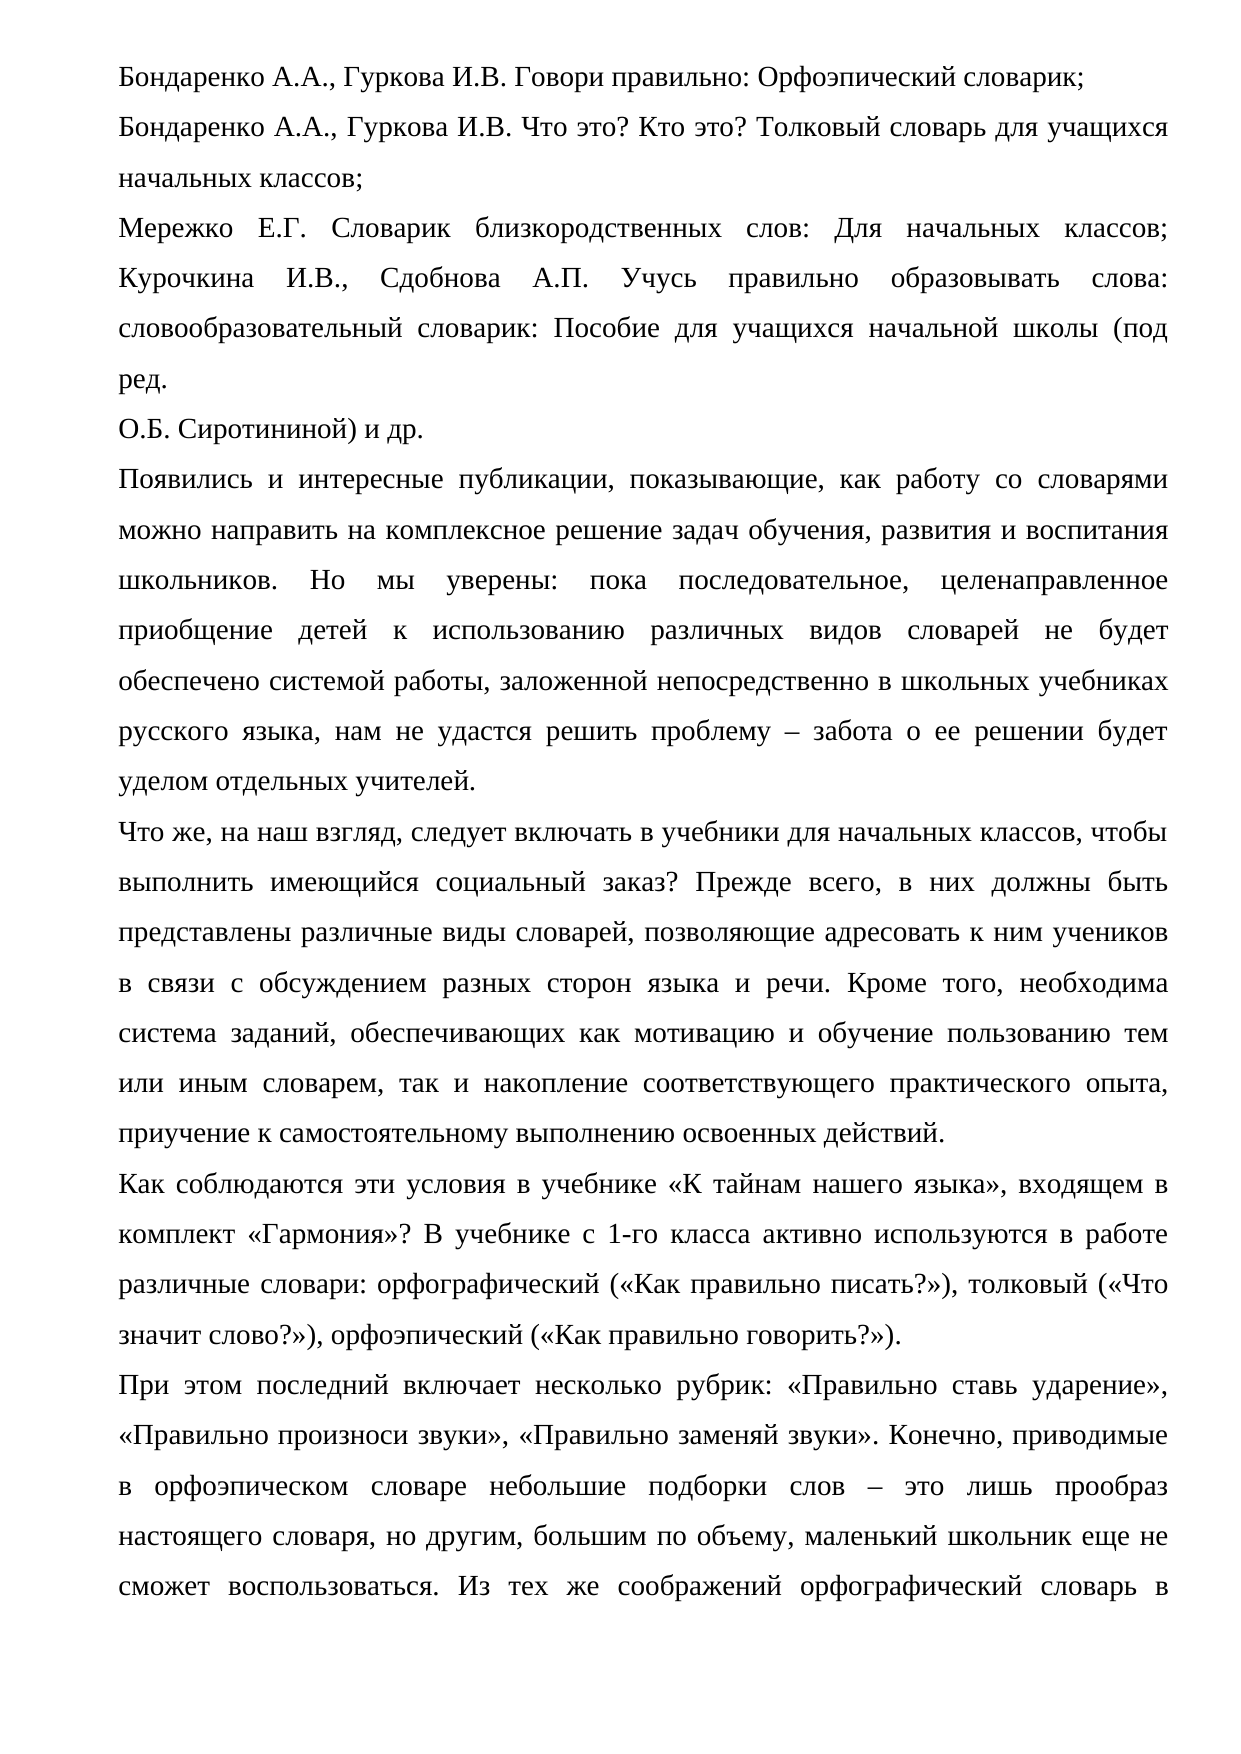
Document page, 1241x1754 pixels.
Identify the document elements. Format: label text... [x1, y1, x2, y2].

text Что же, на наш взгляд, следует включать в учебники для начальных классов, чтобы выполнить имеющийся социальный заказ? Прежде всего, в них должны быть представлены различные виды словарей, позволяющие адресовать к ним учеников в связи с обсуждением разных сторон языка и речи. Кроме того, необходима система заданий, обеспечивающих как мотивацию и обучение пользованию тем или иным словарем, так и накопление соответствующего практического опыта, приучение к самостоятельному выполнению освоенных действий. [118, 814, 1169, 1149]
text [118, 1367, 1169, 1602]
text Бондаренко А.А., Гуркова И.В. Что это? Кто это? Толковый словарь для учащихся начальных классов; [118, 109, 1169, 193]
text О.Б. Сиротининой) и др. [118, 411, 1169, 445]
text Мережко Е.Г. Словарик близкородственных слов: Для начальных классов; Курочкина И.В., Сдобнова А.П. Учусь правильно образовывать слова: словообразовательный словарик: Пособие для учащихся начальной школы (под ред. [118, 210, 1169, 394]
text Бондаренко А.А., Гуркова И.В. Говори правильно: Орфоэпический словарик; [118, 59, 1169, 93]
text Как соблюдаются эти условия в учебнике «К тайнам нашего языка», входящем в комплект «Гармония»? В учебнике с 1-го класса активно используются в работе различные словари: орфографический («Как правильно писать?»), толковый («Что значит слово?»), орфоэпический («Как правильно говорить?»). [118, 1166, 1169, 1350]
text Появились и интересные публикации, показывающие, как работу со словарями можно направить на комплексное решение задач обучения, развития и воспитания школьников. Но мы уверены: пока последовательное, целенаправленное приобщение детей к использованию различных видов словарей не будет обеспечено системой работы, заложенной непосредственно в школьных учебниках русского языка, нам не удастся решить проблему – забота о ее решении будет уделом отдельных учителей. [118, 462, 1169, 797]
